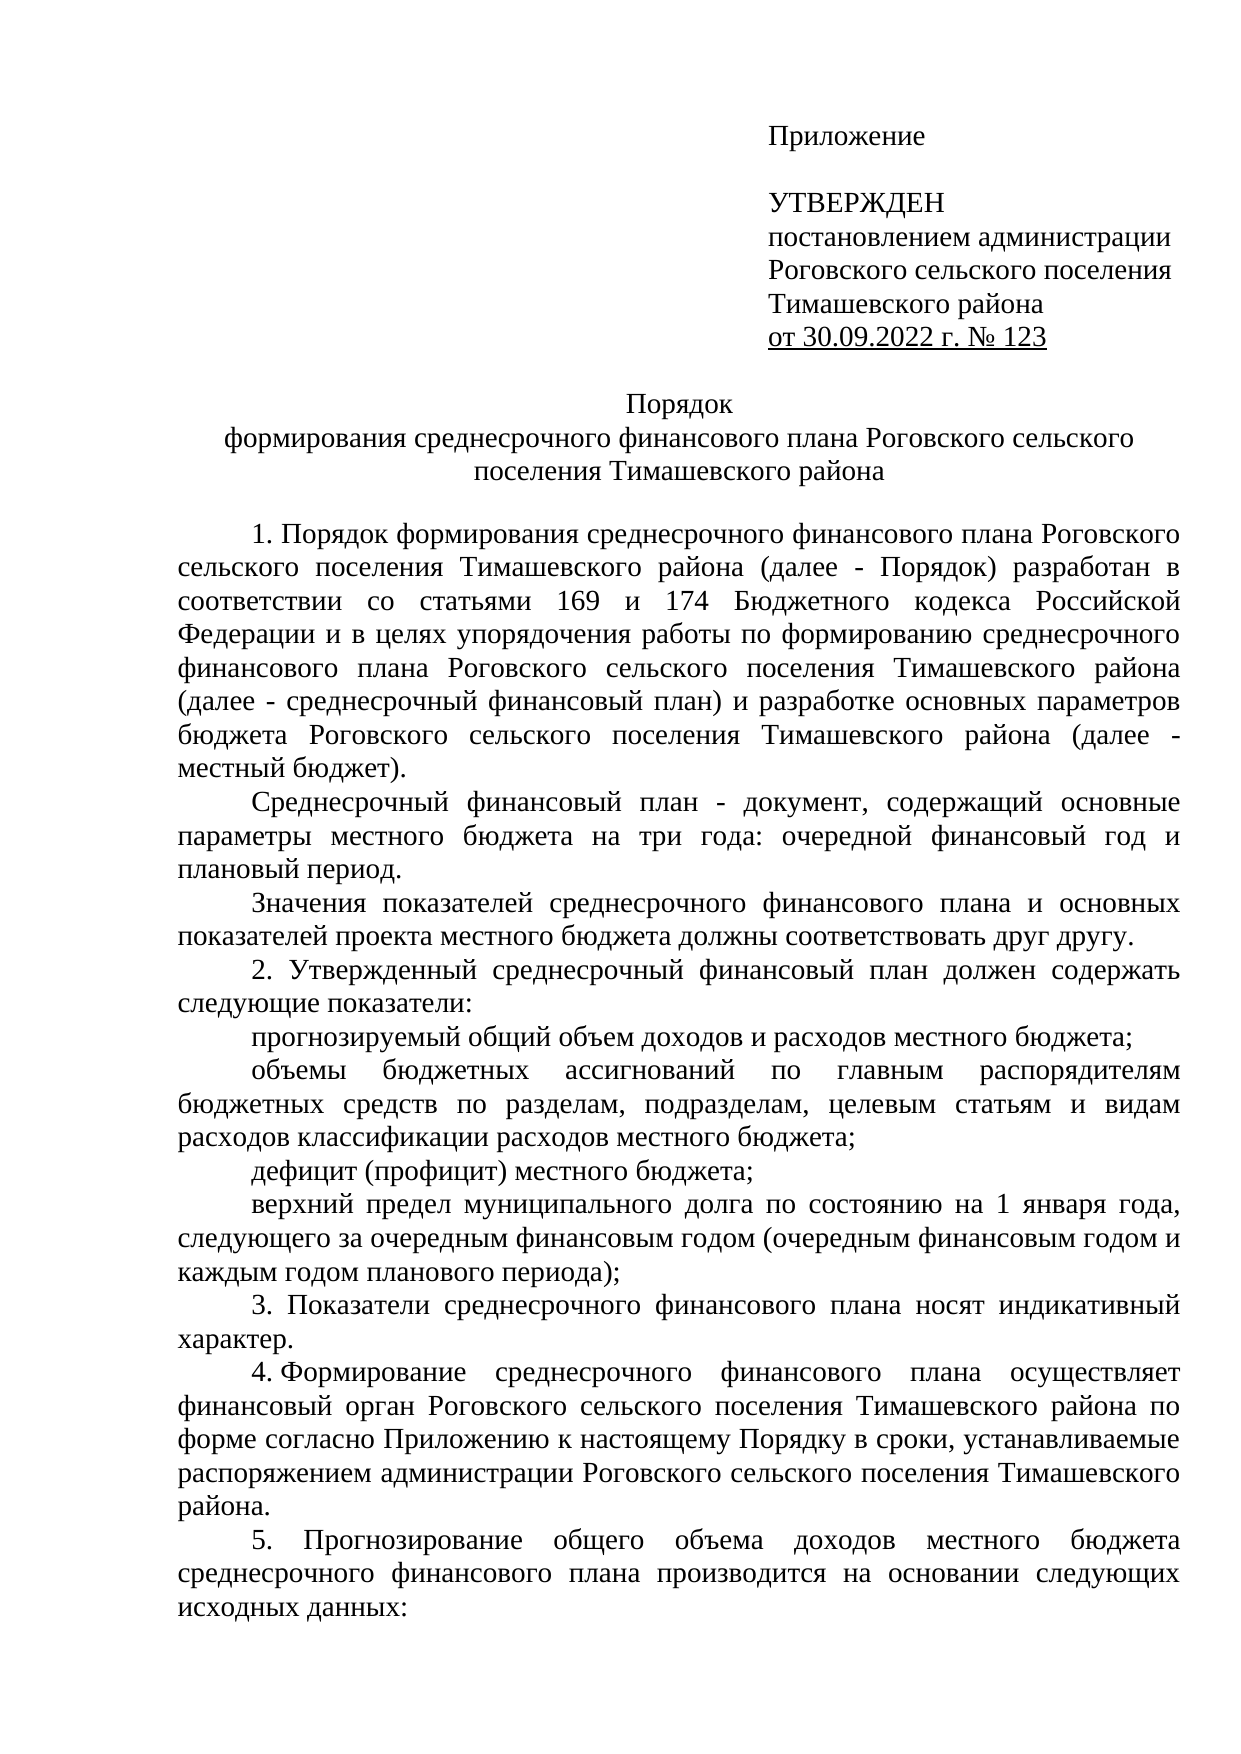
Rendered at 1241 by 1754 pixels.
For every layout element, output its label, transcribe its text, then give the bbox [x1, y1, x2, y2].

text 5. Прогнозирование общего объема доходов местного бюджета среднесрочного финансового плана производится на основании следующих исходных данных: [177, 1522, 1181, 1623]
text Тимашевского района [768, 286, 1181, 319]
text постановлением администрации [768, 219, 1181, 252]
text Порядок [177, 386, 1181, 420]
text УТВЕРЖДЕН [768, 185, 1181, 219]
text Приложение [768, 118, 1181, 152]
text дефицит (профицит) местного бюджета; [177, 1153, 1181, 1187]
text Роговского сельского поселения [768, 252, 1181, 286]
text Значения показателей среднесрочного финансового плана и основных показателей проекта местного бюджета должны соответствовать друг другу. [177, 885, 1181, 952]
text формирования среднесрочного финансового плана Роговского сельского поселения Тимашевского района [177, 420, 1181, 487]
text верхний предел муниципального долга по состоянию на 1 января года, следующего за очередным финансовым годом (очередным финансовым годом и каждым годом планового периода); [177, 1187, 1181, 1287]
text прогнозируемый общий объем доходов и расходов местного бюджета; [177, 1019, 1181, 1052]
text Среднесрочный финансовый план - документ, содержащий основные параметры местного бюджета на три года: очередной финансовый год и плановый период. [177, 784, 1181, 885]
text от 30.09.2022 г. № 123 [768, 319, 1181, 353]
text 1. Порядок формирования среднесрочного финансового плана Роговского сельского поселения Тимашевского района (далее - Порядок) разработан в соответствии со статьями 169 и 174 Бюджетного кодекса Российской Федерации и в целях упорядочения работы по формированию среднесрочного финансового плана Роговского сельского поселения Тимашевского района (далее - среднесрочный финансовый план) и разработке основных параметров бюджета Роговского сельского поселения Тимашевского района (далее - местный бюджет). [177, 516, 1181, 784]
text объемы бюджетных ассигнований по главным распорядителям бюджетных средств по разделам, подразделам, целевым статьям и видам расходов классификации расходов местного бюджета; [177, 1052, 1181, 1153]
text 3. Показатели среднесрочного финансового плана носят индикативный характер. [177, 1287, 1181, 1354]
text 2. Утвержденный среднесрочный финансовый план должен содержать следующие показатели: [177, 952, 1181, 1019]
text 4. Формирование среднесрочного финансового плана осуществляет финансовый орган Роговского сельского поселения Тимашевского района по форме согласно Приложению к настоящему Порядку в сроки, устанавливаемые распоряжением администрации Роговского сельского поселения Тимашевского района. [177, 1354, 1181, 1522]
